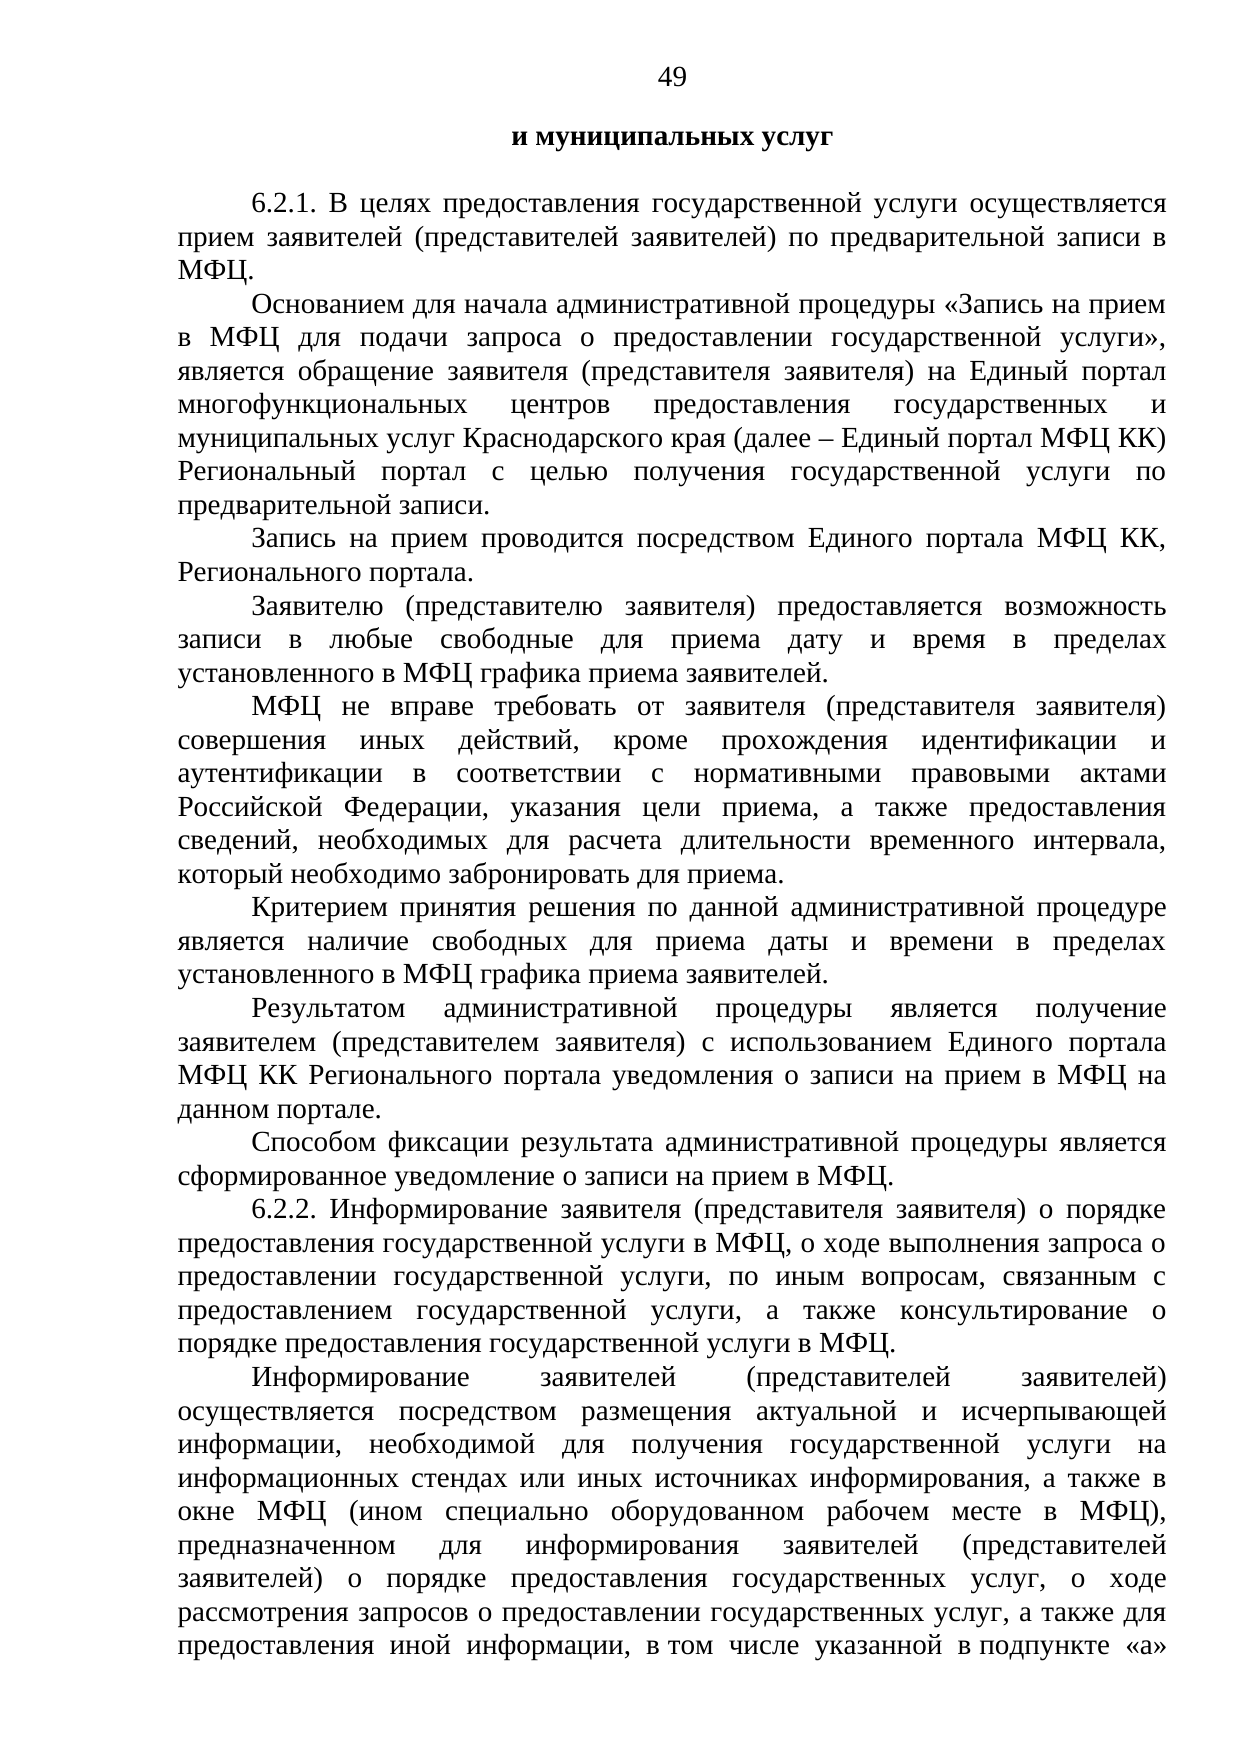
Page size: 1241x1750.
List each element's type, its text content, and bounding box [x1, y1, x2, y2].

text Запись на прием проводится посредством Единого портала МФЦ КК, Регионального портала. [177, 521, 1167, 588]
text 6.2.2. Информирование заявителя (представителя заявителя) о порядке предоставления государственной услуги в МФЦ, о ходе выполнения запроса о предоставлении государственной услуги, по иным вопросам, связанным с предоставлением государственной услуги, а также консультирование о порядке предоставления государственной услуги в МФЦ. [177, 1191, 1167, 1359]
text Способом фиксации результата административной процедуры является сформированное уведомление о записи на прием в МФЦ. [177, 1124, 1167, 1191]
text МФЦ не вправе требовать от заявителя (представителя заявителя) совершения иных действий, кроме прохождения идентификации и аутентификации в соответствии с нормативными правовыми актами Российской Федерации, указания цели приема, а также предоставления сведений, необходимых для расчета длительности временного интервала, который необходимо забронировать для приема. [177, 688, 1167, 889]
text и муниципальных услуг [177, 118, 1167, 152]
text 6.2.1. В целях предоставления государственной услуги осуществляется прием заявителей (представителей заявителей) по предварительной записи в МФЦ. [177, 185, 1167, 286]
text Заявителю (представителю заявителя) предоставляется возможность записи в любые свободные для приема дату и время в пределах установленного в МФЦ графика приема заявителей. [177, 588, 1167, 688]
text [177, 1359, 1167, 1661]
text Основанием для начала административной процедуры «Запись на прием в МФЦ для подачи запроса о предоставлении государственной услуги», является обращение заявителя (представителя заявителя) на Единый портал многофункциональных центров предоставления государственных и муниципальных услуг Краснодарского края (далее – Единый портал МФЦ КК) Региональный портал с целью получения государственной услуги по предварительной записи. [177, 286, 1167, 521]
text Критерием принятия решения по данной административной процедуре является наличие свободных для приема даты и времени в пределах установленного в МФЦ графика приема заявителей. [177, 889, 1167, 990]
text Результатом административной процедуры является получение заявителем (представителем заявителя) с использованием Единого портала МФЦ КК Регионального портала уведомления о записи на прием в МФЦ на данном портале. [177, 990, 1167, 1124]
